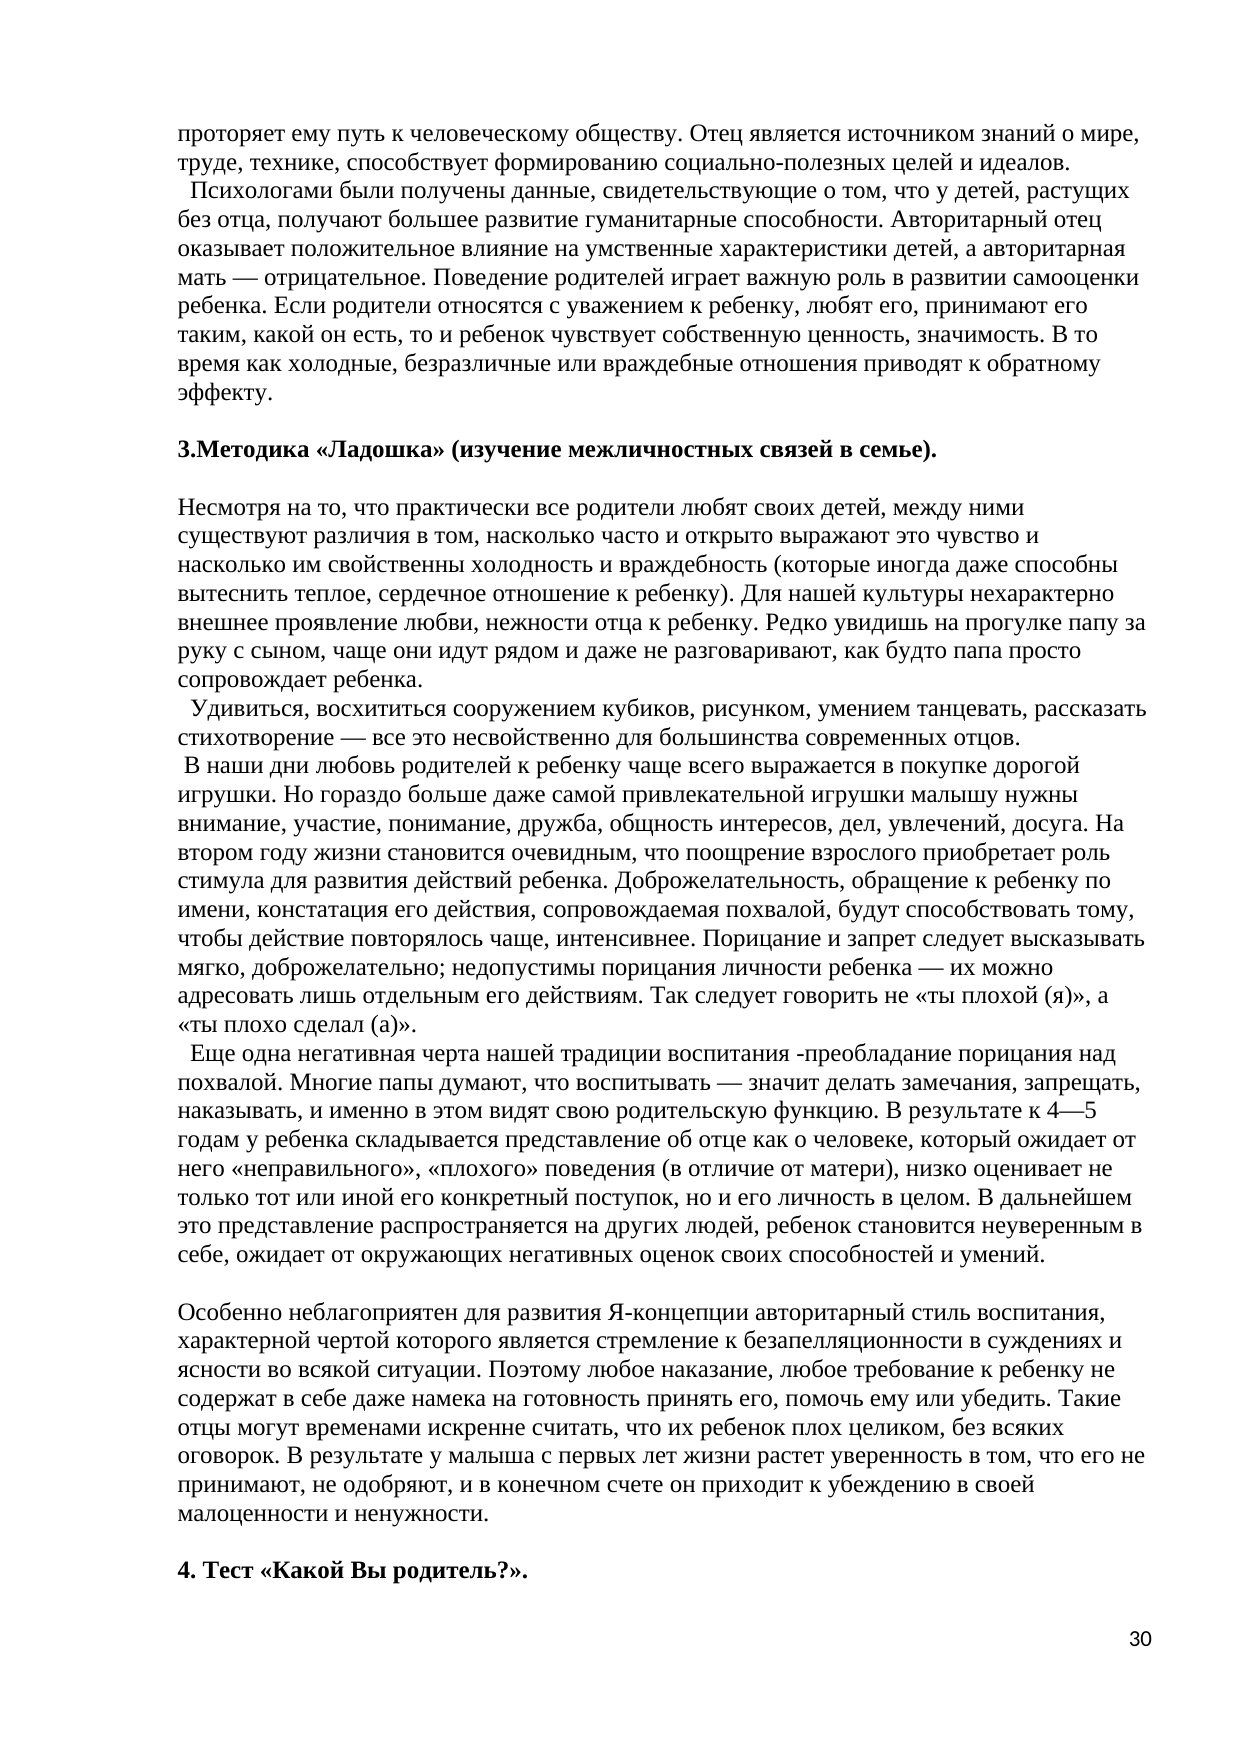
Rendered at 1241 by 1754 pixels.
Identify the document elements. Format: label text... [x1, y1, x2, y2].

text Несмотря на то, что практически все родители любят своих детей, между ними существуют различия в том, насколько часто и открыто выражают это чувство и насколько им свойственны холодность и враждебность (которые иногда даже способны вытеснить теплое, сердечное отношение к ребенку). Для нашей культуры нехарактерно внешнее проявление любви, нежности отца к ребенку. Редко увидишь на прогулке папу за руку с сыном, чаще они идут рядом и даже не разговаривают, как будто папа просто сопровождает ребенка. [177, 492, 1152, 693]
text 3.Методика «Ладошка» (изучение межличностных связей в семье). [177, 434, 1152, 463]
text Особенно неблагоприятен для развития Я-концепции авторитарный стиль воспитания, характерной чертой которого является стремление к безапелляционности в суждениях и ясности во всякой ситуации. Поэтому любое наказание, любое требование к ребенку не содержат в себе даже намека на готовность принять его, помочь ему или убедить. Такие отцы могут временами искренне считать, что их ребенок плох целиком, без всяких оговорок. В результате у малыша с первых лет жизни растет уверенность в том, что его не принимают, не одобряют, и в конечном счете он приходит к убеждению в своей малоценности и ненужности. [177, 1297, 1152, 1527]
text Психологами были получены данные, свидетельствующие о том, что у детей, растущих без отца, получают большее развитие гуманитарные способности. Авторитарный отец оказывает положительное влияние на умственные характеристики детей, а авторитарная мать — отрицательное. Поведение родителей играет важную роль в развитии самооценки ребенка. Если родители относятся с уважением к ребенку, любят его, принимают его таким, какой он есть, то и ребенок чувствует собственную ценность, значимость. В то время как холодные, безразличные или враждебные отношения приводят к обратному эффекту. [177, 176, 1152, 406]
text Еще одна негативная черта нашей традиции воспитания -преобладание порицания над похвалой. Многие папы думают, что воспитывать — значит делать замечания, запрещать, наказывать, и именно в этом видят свою родительскую функцию. В результате к 4—5 годам у ребенка складывается представление об отце как о человеке, который ожидает от него «неправильного», «плохого» поведения (в отличие от матери), низко оценивает не только тот или иной его конкретный поступок, но и его личность в целом. В дальнейшем это представление распространяется на других людей, ребенок становится неуверенным в себе, ожидает от окружающих негативных оценок своих способностей и умений. [177, 1038, 1152, 1268]
text 4. Тест «Какой Вы родитель?». [177, 1556, 1152, 1584]
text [177, 118, 1152, 176]
text В наши дни любовь родителей к ребенку чаще всего выражается в покупке дорогой игрушки. Но гораздо больше даже самой привлекательной игрушки малышу нужны внимание, участие, понимание, дружба, общность интересов, дел, увлечений, досуга. На втором году жизни становится очевидным, что поощрение взрослого приобретает роль стимула для развития действий ребенка. Доброжелательность, обращение к ребенку по имени, констатация его действия, сопровождаемая похвалой, будут способствовать тому, чтобы действие повторялось чаще, интенсивнее. Порицание и запрет следует высказывать мягко, доброжелательно; недопустимы порицания личности ребенка — их можно адресовать лишь отдельным его действиям. Так следует говорить не «ты плохой (я)», а «ты плохо сделал (а)». [177, 751, 1152, 1038]
text Удивиться, восхититься сооружением кубиков, рисунком, умением танцевать, рассказать стихотворение — все это несвойственно для большинства современных отцов. [177, 693, 1152, 751]
